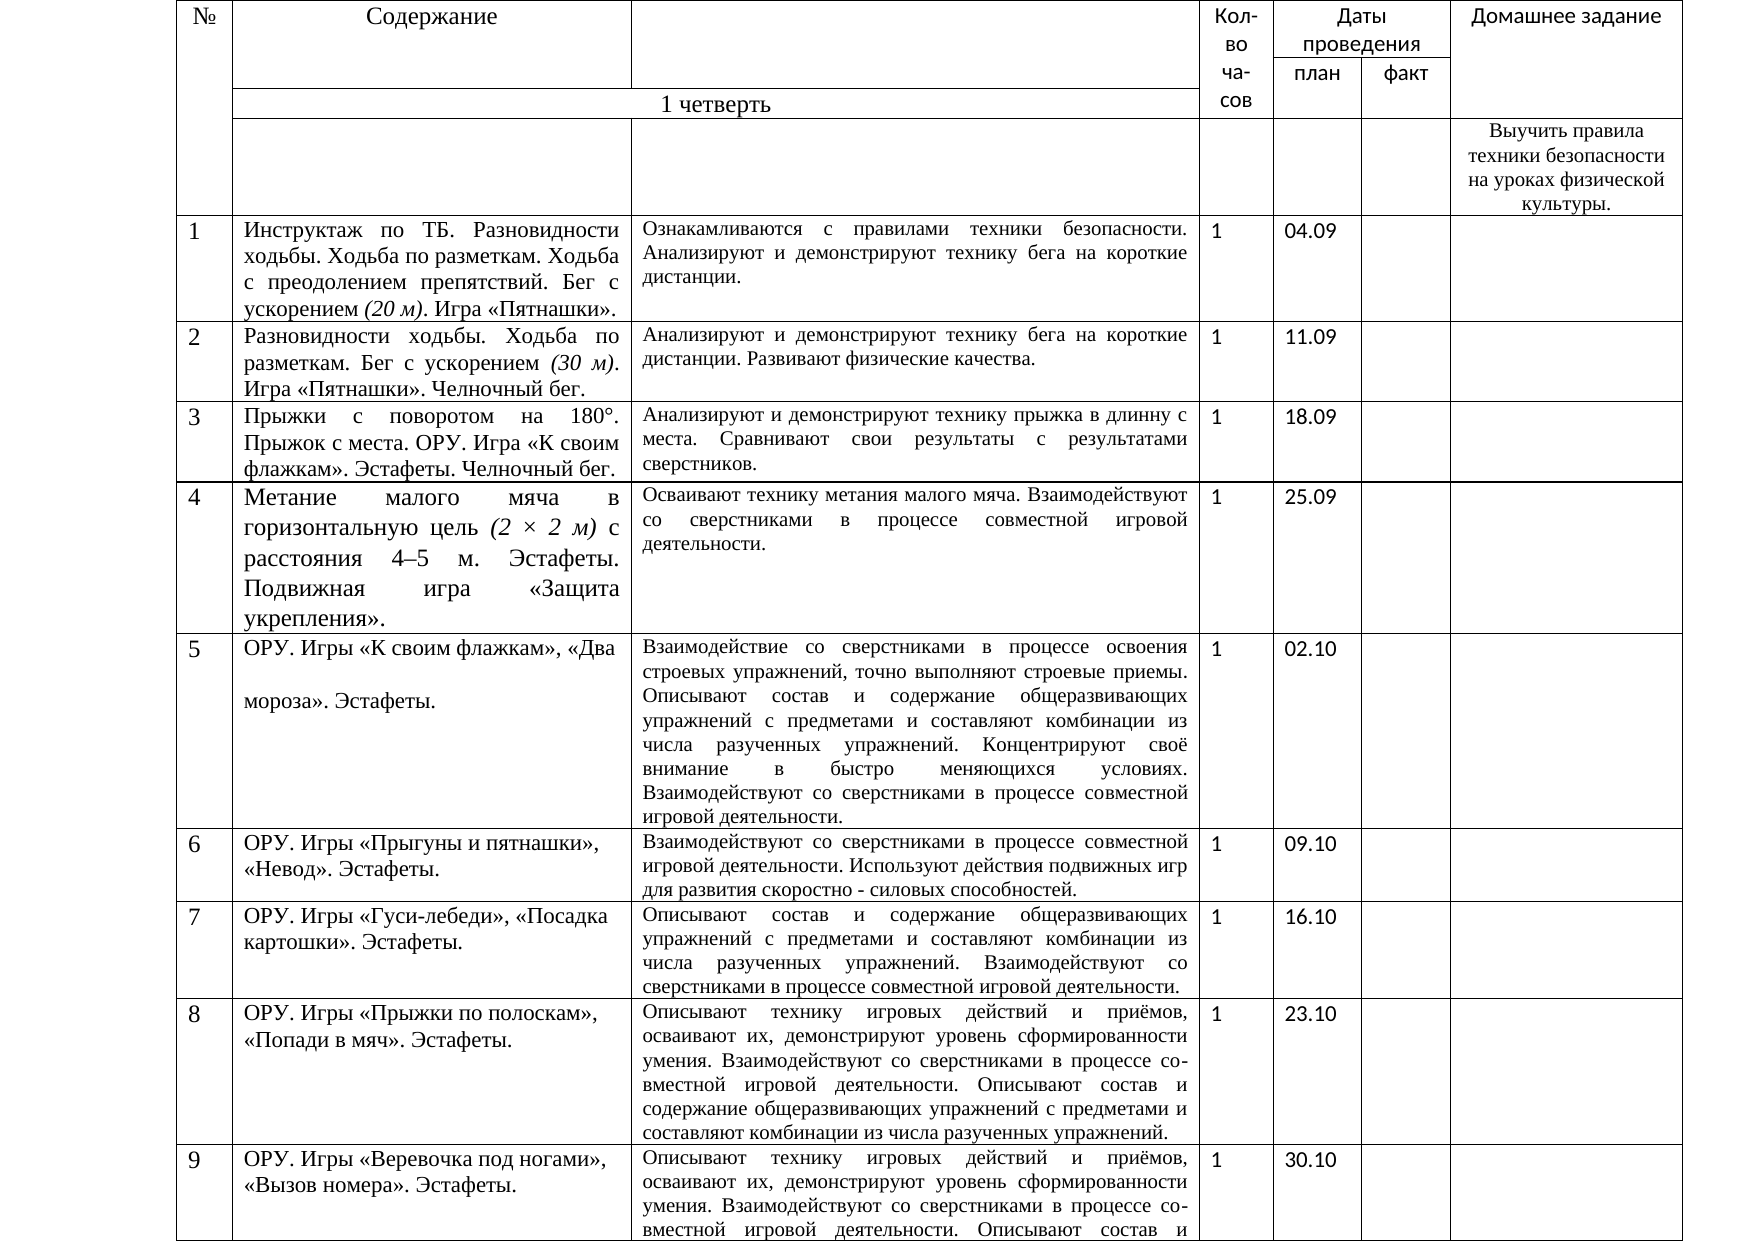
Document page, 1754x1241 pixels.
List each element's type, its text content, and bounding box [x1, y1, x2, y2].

table_cell 1 [1200, 402, 1273, 481]
table_cell 3 [177, 402, 232, 481]
table_cell [1362, 1145, 1450, 1240]
table_cell [632, 119, 1199, 215]
table_cell [1451, 829, 1682, 901]
table_cell 04.09 [1274, 216, 1361, 321]
table_cell [1451, 216, 1682, 321]
table_cell ОРУ. Игры «Веревочка под ногами», «Вызов номера». Эстафеты. [233, 1145, 631, 1240]
table_cell [1451, 1145, 1682, 1240]
table_header Кол-во ча-сов [1200, 1, 1273, 117]
table_cell [1362, 402, 1450, 481]
table_cell Анализируют и демонстрируют технику бега на короткие дистанции. Развивают физические качества. [632, 322, 1199, 401]
table_cell 11.09 [1274, 322, 1361, 401]
table_cell [1362, 829, 1450, 901]
table_cell Прыжки с поворотом на 180°. Прыжок с места. ОРУ. Игра «К своим флажкам». Эстафеты. Челночный бег. [233, 402, 631, 481]
table_cell 18.09 [1274, 402, 1361, 481]
table_cell 1 [1200, 483, 1273, 633]
table_cell 5 [177, 634, 232, 828]
table_cell 7 [177, 902, 232, 998]
table_cell 09.10 [1274, 829, 1361, 901]
table_cell Взаимодействуют со сверстниками в процессе совместной игровой деятельности. Используют действия подвижных игр для развития скоростно - силовых способностей. [632, 829, 1199, 901]
table_cell [1200, 119, 1273, 215]
table_cell [1451, 402, 1682, 481]
table_cell ОРУ. Игры «Гуси-лебеди», «Посадка картошки». Эстафеты. [233, 902, 631, 998]
table_cell 1 [1200, 216, 1273, 321]
table_cell Взаимодействие со сверстниками в процессе освоения строевых упражнений, точно выполняют строевые приемы. Описывают состав и содержание общеразвивающих упражнений с предметами и составляют комбинации из числа разученных упражнений. Концентрируют своё внимание в быстро меняющихся условиях. Взаимодействуют со сверстниками в процессе совместной игровой деятельности. [632, 634, 1199, 828]
table_cell 4 [177, 483, 232, 633]
table_cell 02.10 [1274, 634, 1361, 828]
table_cell [1362, 216, 1450, 321]
table_header Даты проведения [1274, 1, 1450, 57]
table_cell ОРУ. Игры «К своим флажкам», «Два мороза». Эстафеты. [233, 634, 631, 828]
table_cell Описывают состав и содержание общеразвивающих упражнений с предметами и составляют комбинации из числа разученных упражнений. Взаимодействуют со сверстниками в процессе совместной игровой деятельности. [632, 902, 1199, 998]
table_cell 1 четверть [233, 89, 1199, 117]
table_cell [233, 119, 631, 215]
table_cell план [1274, 58, 1361, 117]
table_header Домашнее задание [1451, 1, 1682, 117]
table_cell [1362, 634, 1450, 828]
table_cell [1451, 322, 1682, 401]
table_cell Разновидности ходьбы. Ходьба по разметкам. Бег с ускорением (30 м). Игра «Пятнашки». Челночный бег. [233, 322, 631, 401]
table_cell [1451, 902, 1682, 998]
table_cell 2 [177, 322, 232, 401]
table_cell [1362, 322, 1450, 401]
table_cell 1 [177, 216, 232, 321]
table_cell Анализируют и демонстрируют технику прыжка в длинну с места. Сравнивают свои результаты с результатами сверстников. [632, 402, 1199, 481]
table_cell 1 [1200, 902, 1273, 998]
table_cell 1 [1200, 322, 1273, 401]
table_cell 8 [177, 999, 232, 1144]
table_cell [1362, 902, 1450, 998]
table_cell [1362, 483, 1450, 633]
table_cell 1 [1200, 634, 1273, 828]
table_cell [1274, 119, 1361, 215]
table_cell 16.10 [1274, 902, 1361, 998]
table_cell ОРУ. Игры «Прыжки по полоскам», «Попади в мяч». Эстафеты. [233, 999, 631, 1144]
table_cell факт [1362, 58, 1450, 117]
table_cell Осваивают технику метания малого мяча. Взаимодействуют со сверстниками в процессе совместной игровой деятельности. [632, 483, 1199, 633]
table_cell [1451, 634, 1682, 828]
table_cell [1451, 483, 1682, 633]
table_cell 25.09 [1274, 483, 1361, 633]
table_cell 1 [1200, 829, 1273, 901]
table_cell 6 [177, 829, 232, 901]
table_cell 1 [1200, 1145, 1273, 1240]
table_cell 9 [177, 1145, 232, 1240]
table_cell [1362, 999, 1450, 1144]
table_cell Метание малого мяча в горизонтальную цель (2 × 2 м) с расстояния 4–5 м. Эстафеты. Подвижная игра «Защита укрепления». [233, 483, 631, 633]
table_cell ОРУ. Игры «Прыгуны и пятнашки», «Невод». Эстафеты. [233, 829, 631, 901]
table_header № [177, 1, 232, 215]
table_cell Выучить правила техники безопасности на уроках физической культуры. [1451, 119, 1682, 215]
table_cell 23.10 [1274, 999, 1361, 1144]
table_cell Ознакамливаются с правилами техники безопасности. Анализируют и демонстрируют технику бега на короткие дистанции. [632, 216, 1199, 321]
table_cell 30.10 [1274, 1145, 1361, 1240]
table_cell Описывают технику игровых действий и приёмов, осваивают их, демонстрируют уровень сформированности умения. Взаимодействуют со сверстниками в процессе совместной игровой деятельности. Описывают состав и содержание общеразвивающих упражнений с предметами и составляют комбинации из числа разученных упражнений. [632, 999, 1199, 1144]
table_cell [1362, 119, 1450, 215]
table_header [632, 1, 1199, 88]
table_cell [1451, 999, 1682, 1144]
table_header Содержание [233, 1, 631, 88]
table_cell Описывают технику игровых действий и приёмов, осваивают их, демонстрируют уровень сформированности умения. Взаимодействуют со сверстниками в процессе совместной игровой деятельности. Описывают состав и содержание общеразвивающих упражнений с предметами и составляют комбинации из числа разученных упражнений. [632, 1145, 1199, 1240]
table_cell Инструктаж по ТБ. Разновидности ходьбы. Ходьба по разметкам. Ходьба с преодолением препятствий. Бег с ускорением (20 м). Игра «Пятнашки». [233, 216, 631, 321]
table_cell 1 [1200, 999, 1273, 1144]
